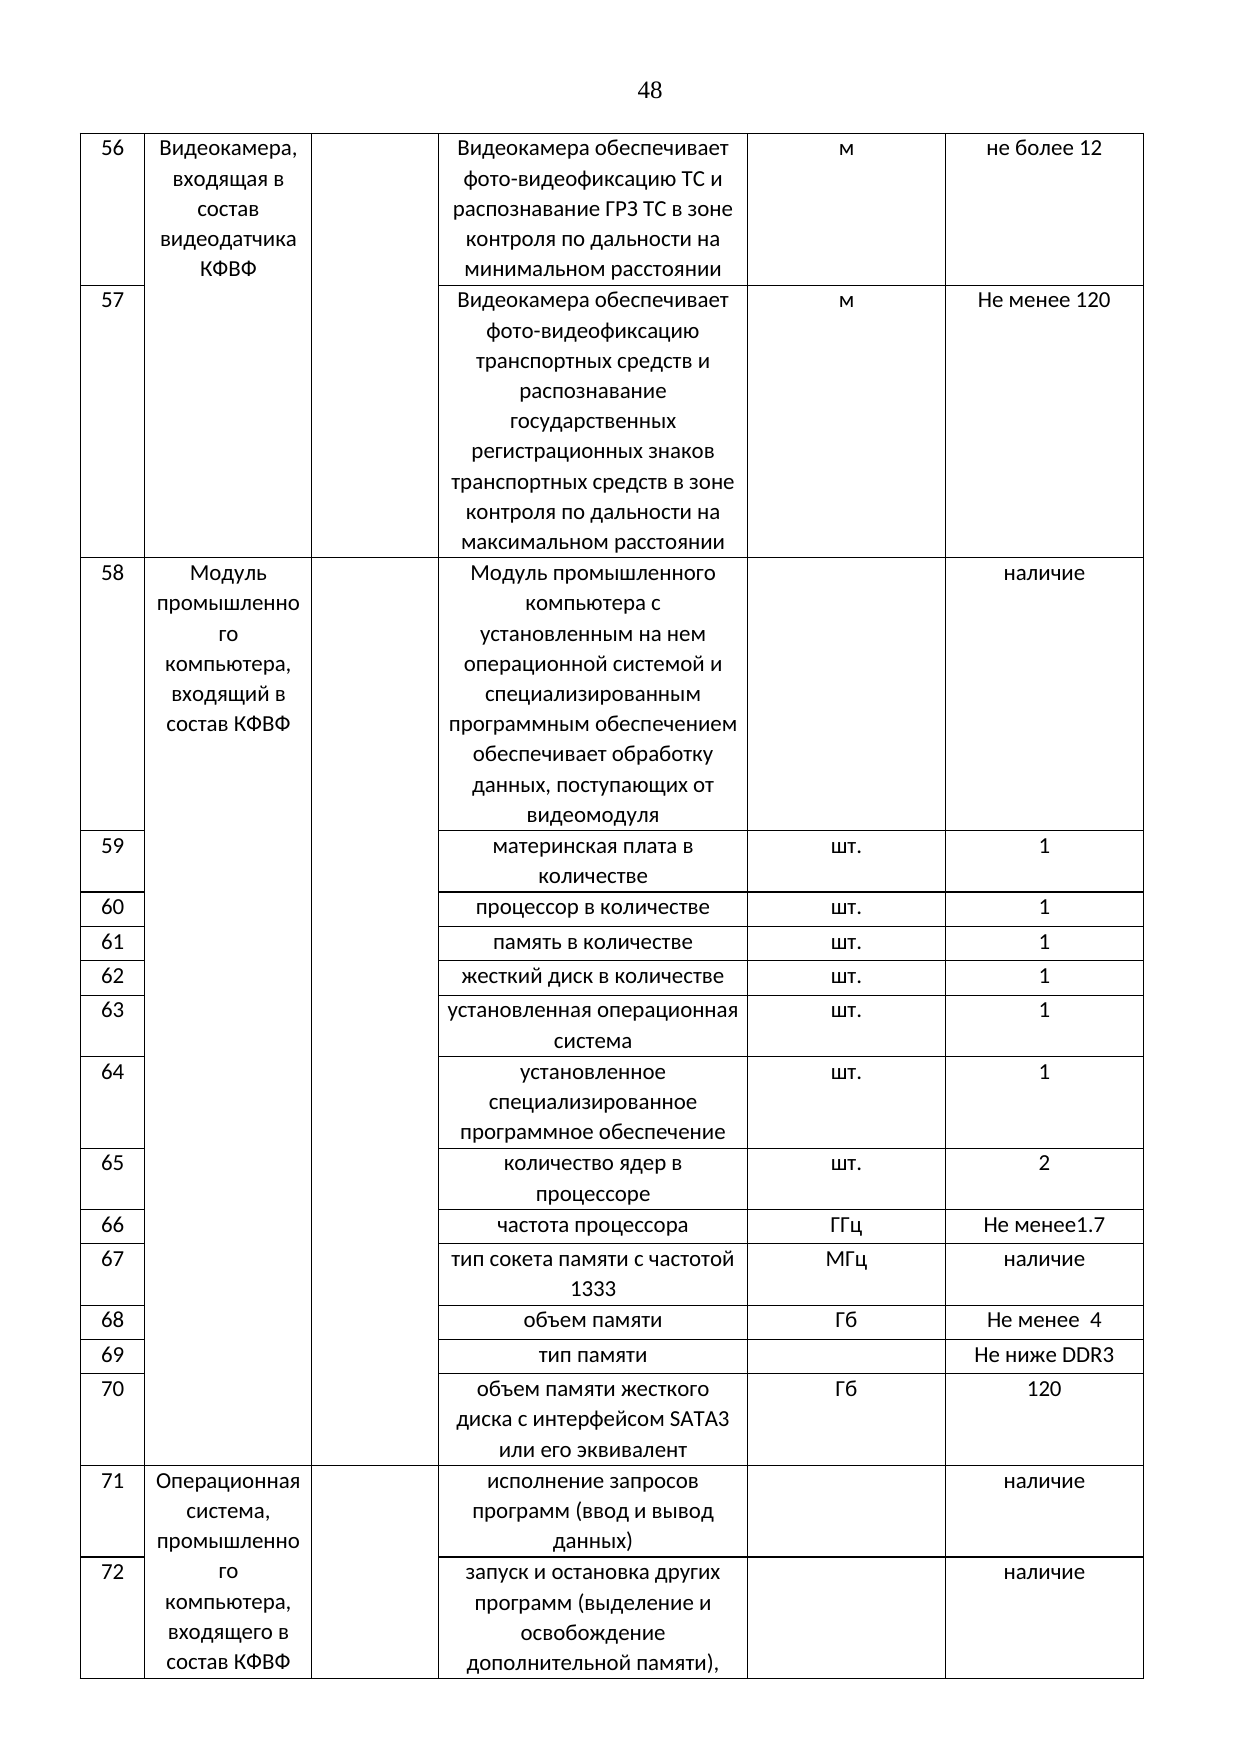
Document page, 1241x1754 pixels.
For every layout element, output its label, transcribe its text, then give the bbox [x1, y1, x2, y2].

table_cell 67 [81, 1244, 144, 1304]
table_cell 56 [81, 134, 144, 284]
table_cell Видеокамера, входящая в состав видеодатчика КФВФ [145, 134, 311, 557]
table_cell 63 [81, 996, 144, 1056]
table_cell Модуль промышленного компьютера, входящий в состав КФВФ [145, 558, 311, 1465]
table_cell 1 [946, 893, 1143, 926]
table_cell шт. [748, 961, 945, 994]
table_cell 1 [946, 1057, 1143, 1147]
table_cell 70 [81, 1374, 144, 1465]
table_cell [748, 558, 945, 830]
table_cell 120 [946, 1374, 1143, 1465]
table_cell Не ниже DDR3 [946, 1340, 1143, 1373]
table_cell Операционная система, промышленного компьютера, входящего в состав КФВФ [145, 1466, 311, 1678]
table_cell Не менее1.7 [946, 1210, 1143, 1243]
table_cell 64 [81, 1057, 144, 1147]
table_cell Видеокамера обеспечивает фото-видеофиксацию ТС и распознавание ГРЗ ТС в зоне контроля по дальности на минимальном расстоянии [439, 134, 747, 284]
table_cell 1 [946, 927, 1143, 960]
table_cell [748, 1340, 945, 1373]
table_cell Гб [748, 1306, 945, 1339]
table_cell шт. [748, 996, 945, 1056]
table_cell материнская плата в количестве [439, 831, 747, 891]
table_cell ГГц [748, 1210, 945, 1243]
table_cell Не менее 4 [946, 1306, 1143, 1339]
table_cell количество ядер в процессоре [439, 1149, 747, 1209]
table_cell 57 [81, 286, 144, 557]
table_cell МГц [748, 1244, 945, 1304]
table_cell жесткий диск в количестве [439, 961, 747, 994]
table_cell 2 [946, 1149, 1143, 1209]
table_cell 59 [81, 831, 144, 891]
table_cell тип сокета памяти с частотой 1333 [439, 1244, 747, 1304]
table_cell 1 [946, 961, 1143, 994]
table_cell шт. [748, 1057, 945, 1147]
table_cell шт. [748, 927, 945, 960]
table_cell память в количестве [439, 927, 747, 960]
table_cell шт. [748, 893, 945, 926]
table_cell наличие [946, 1466, 1143, 1556]
table_cell Гб [748, 1374, 945, 1465]
table_cell наличие [946, 558, 1143, 830]
table_cell 65 [81, 1149, 144, 1209]
table_cell Модуль промышленного компьютера с установленным на нем операционной системой и специализированным программным обеспечением обеспечивает обработку данных, поступающих от видеомодуля [439, 558, 747, 830]
table_cell 61 [81, 927, 144, 960]
table_cell 1 [946, 831, 1143, 891]
table_cell исполнение запросов программ (ввод и вывод данных) [439, 1466, 747, 1556]
table_cell наличие [946, 1558, 1143, 1678]
table_cell объем памяти [439, 1306, 747, 1339]
table_cell установленная операционная система [439, 996, 747, 1056]
table_cell [312, 1466, 438, 1678]
table_cell Не менее 120 [946, 286, 1143, 557]
table_cell шт. [748, 831, 945, 891]
table_cell объем памяти жесткого диска с интерфейсом SATA3 или его эквивалент [439, 1374, 747, 1465]
table_cell установленное специализированное программное обеспечение [439, 1057, 747, 1147]
table_cell 68 [81, 1306, 144, 1339]
table_cell 58 [81, 558, 144, 830]
table_cell 72 [81, 1558, 144, 1678]
table_cell процессор в количестве [439, 893, 747, 926]
table_cell наличие [946, 1244, 1143, 1304]
table_cell не более 12 [946, 134, 1143, 284]
table_cell 66 [81, 1210, 144, 1243]
table_cell 71 [81, 1466, 144, 1556]
table_cell тип памяти [439, 1340, 747, 1373]
table_cell [312, 134, 438, 557]
table_cell шт. [748, 1149, 945, 1209]
table_cell [748, 1466, 945, 1556]
table_cell [748, 1558, 945, 1678]
table_cell частота процессора [439, 1210, 747, 1243]
table_cell 60 [81, 893, 144, 926]
table_cell запуск и остановка других программ (выделение и освобождение дополнительной памяти), [439, 1558, 747, 1678]
table_cell м [748, 286, 945, 557]
table_cell Видеокамера обеспечивает фото-видеофиксацию транспортных средств и распознавание государственных регистрационных знаков транспортных средств в зоне контроля по дальности на максимальном расстоянии [439, 286, 747, 557]
table_cell 62 [81, 961, 144, 994]
table_cell 1 [946, 996, 1143, 1056]
table_cell м [748, 134, 945, 284]
table_cell 69 [81, 1340, 144, 1373]
table_cell [312, 558, 438, 1465]
